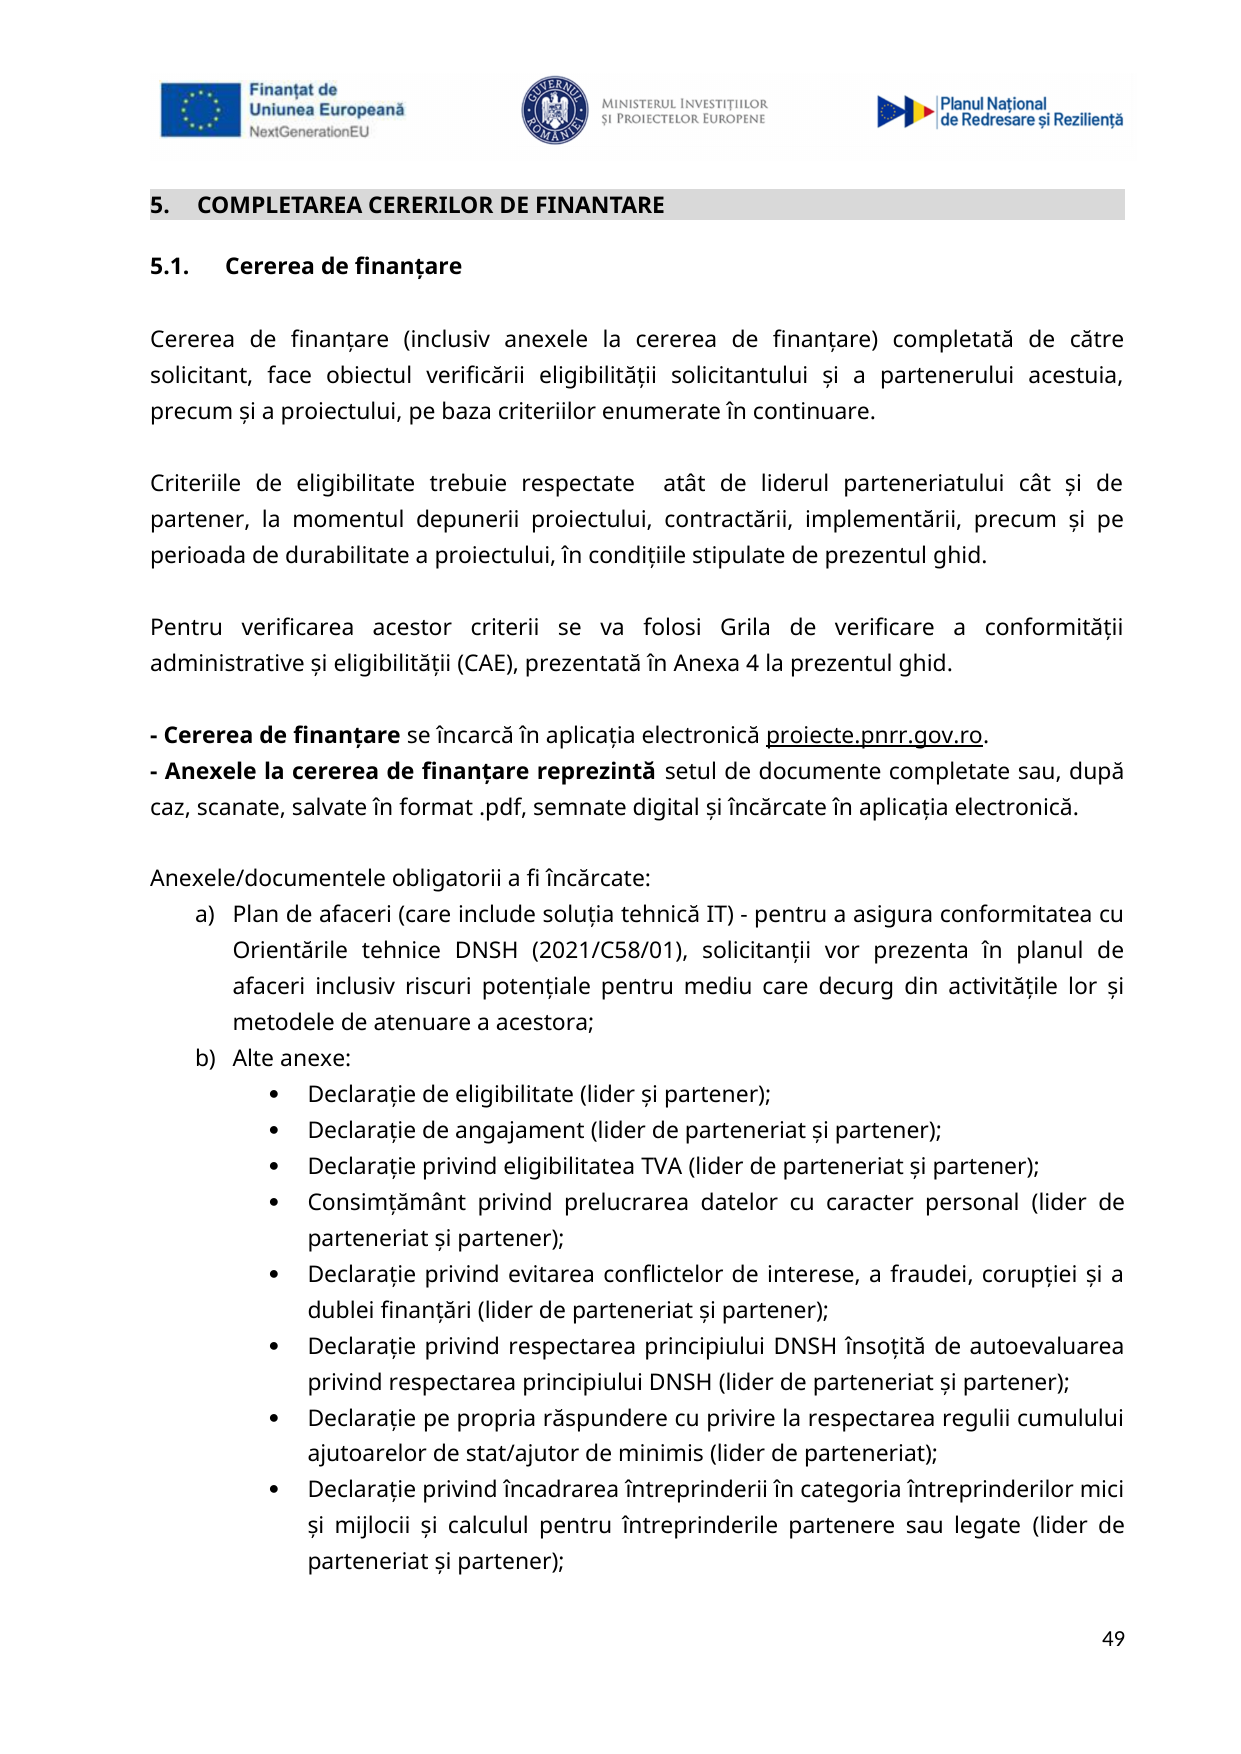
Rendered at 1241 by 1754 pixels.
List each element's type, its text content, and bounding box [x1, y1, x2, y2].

text Criteriile de eligibilitate trebuie respectate atât de liderul parteneriatului cât și de partener, la momentul depunerii proiectului, contractării, implementării, precum și pe perioada de durabilitate a proiectului, în condițiile stipulate de prezentul ghid. [150, 467, 1125, 570]
subtitle Cererea de finanțare [150, 250, 1125, 281]
list Alte anexe: [195, 1042, 1125, 1073]
text Anexele/documentele obligatorii a fi încărcate: [150, 862, 1125, 894]
list Declarație privind respectarea principiului DNSH însoțită de autoevaluarea privind respectarea principiului DNSH (lider de parteneriat și partener); [270, 1329, 1125, 1397]
text - Anexele la cererea de finanțare reprezintă setul de documente completate sau, după caz, scanate, salvate în format .pdf, semnate digital și încărcate în aplicația electronică. [150, 754, 1125, 822]
list Declarație de eligibilitate (lider și partener); [270, 1078, 1125, 1109]
list Declarație privind evitarea conflictelor de interese, a fraudei, corupției și a dublei finanțări (lider de parteneriat și partener); [270, 1258, 1125, 1325]
list Declarație de angajament (lider de parteneriat și partener); [270, 1114, 1125, 1145]
list Declarație pe propria răspundere cu privire la respectarea regulii cumulului ajutoarelor de stat/ajutor de minimis (lider de parteneriat); [270, 1401, 1125, 1469]
text Pentru verificarea acestor criterii se va folosi Grila de verificare a conformității administrative și eligibilității (CAE), prezentată în Anexa 4 la prezentul ghid. [150, 611, 1125, 678]
list Declarație privind eligibilitatea TVA (lider de parteneriat și partener); [270, 1150, 1125, 1181]
list Plan de afaceri (care include soluția tehnică IT) - pentru a asigura conformitatea cu Orientările tehnice DNSH (2021/C58/01), solicitanții vor prezenta în planul de afaceri inclusiv riscuri potențiale pentru mediu care decurg din activitățile lor și metodele de atenuare a acestora; [195, 898, 1125, 1037]
picture [150, 73, 1137, 161]
list Consimțământ privind prelucrarea datelor cu caracter personal (lider de parteneriat și partener); [270, 1186, 1125, 1253]
text Cererea de finanțare (inclusiv anexele la cererea de finanțare) completată de către solicitant, face obiectul verificării eligibilității solicitantului și a partenerului acestuia, precum și a proiectului, pe baza criteriilor enumerate în continuare. [150, 323, 1125, 426]
list Declarație privind încadrarea întreprinderii în categoria întreprinderilor mici și mijlocii și calculul pentru întreprinderile partenere sau legate (lider de parteneriat și partener); [270, 1473, 1125, 1576]
subtitle COMPLETAREA CERERILOR DE FINANTARE [150, 189, 1125, 220]
text - Cererea de finanțare se încarcă în aplicația electronică proiecte.pnrr.gov.ro. [150, 719, 1125, 750]
